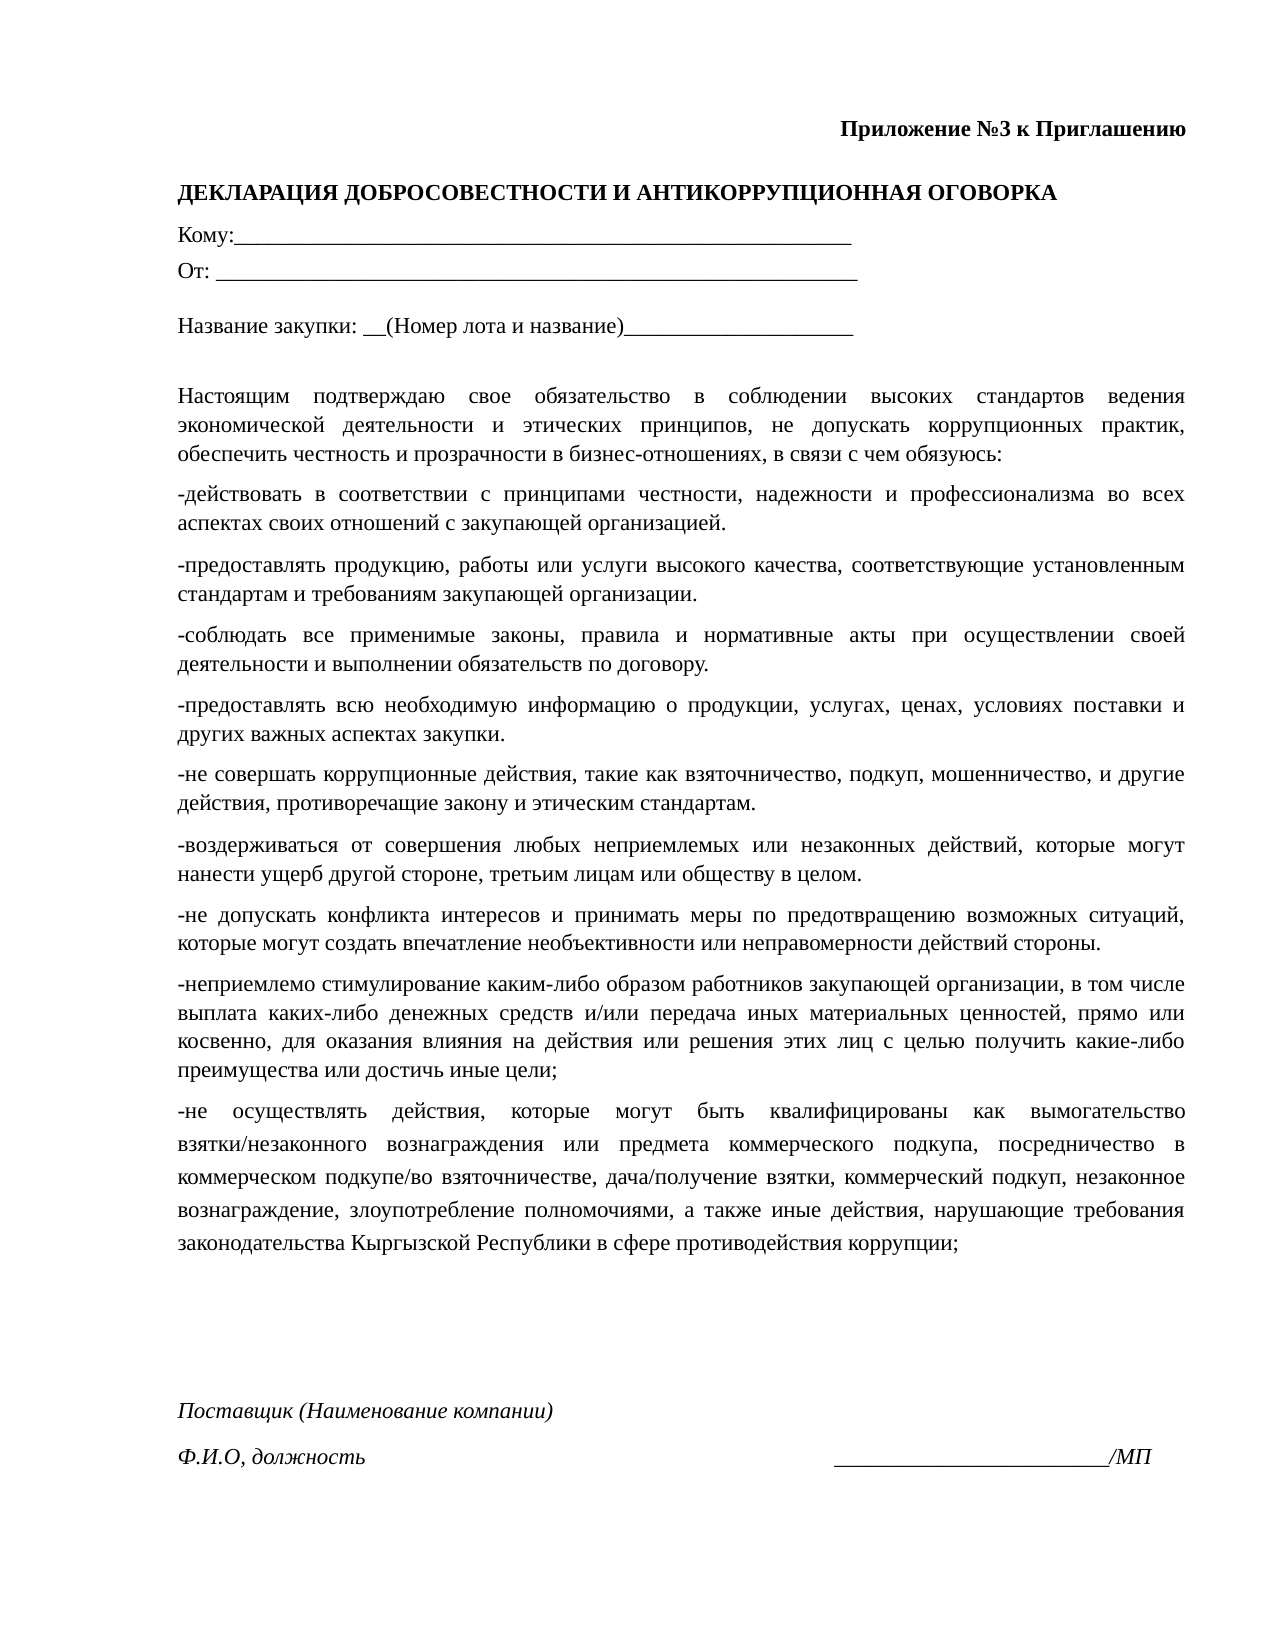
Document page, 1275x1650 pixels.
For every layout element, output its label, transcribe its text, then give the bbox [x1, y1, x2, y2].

text -не совершать коррупционные действия, такие как взяточничество, подкуп, мошенничество, и другие действия, противоречащие закону и этическим стандартам. [177, 759, 1186, 817]
text -предоставлять продукцию, работы или услуги высокого качества, соответствующие установленным стандартам и требованиям закупающей организации. [177, 549, 1186, 607]
text От: ________________________________________________________ [177, 260, 1186, 283]
text Настоящим подтверждаю свое обязательство в соблюдении высоких стандартов ведения экономической деятельности и этических принципов, не допускать коррупционных практик, обеспечить честность и прозрачности в бизнес-отношениях, в связи с чем обязуюсь: [177, 381, 1186, 467]
text Поставщик (Наименование компании) [177, 1401, 1186, 1423]
text -предоставлять всю необходимую информацию о продукции, услугах, ценах, условиях поставки и других важных аспектах закупки. [177, 689, 1186, 747]
text -воздерживаться от совершения любых неприемлемых или незаконных действий, которые могут нанести ущерб другой стороне, третьим лицам или обществу в целом. [177, 829, 1186, 887]
text Приложение №3 к Приглашению [177, 118, 1186, 141]
text Кому: __________________________________________ [177, 224, 1186, 247]
text ДЕКЛАРАЦИЯ ДОБРОСОВЕСТНОСТИ И АНТИКОРРУПЦИОННАЯ ОГОВОРКА [177, 182, 1186, 205]
text -не допускать конфликта интересов и принимать меры по предотвращению возможных ситуаций, которые могут создать впечатление необъективности или неправомерности действий стороны. [177, 899, 1186, 956]
text Ф.И.О, должность ________________________/МП [177, 1446, 1186, 1469]
text Название закупки: __(Номер лота и название)____________________ [177, 297, 862, 342]
text -действовать в соответствии с принципами честности, надежности и профессионализма во всех аспектах своих отношений с закупающей организацией. [177, 479, 1186, 537]
text -неприемлемо стимулирование каким-либо образом работников закупающей организации, в том числе выплата каких-либо денежных средств и/или передача иных материальных ценностей, прямо или косвенно, для оказания влияния на действия или решения этих лиц с целью получить какие-либо преимущества или достичь иные цели; [177, 969, 1186, 1083]
text -не осуществлять действия, которые могут быть квалифицированы как вымогательство взятки/незаконного вознаграждения или предмета коммерческого подкупа, посредничество в коммерческом подкупе/во взяточничестве, дача/получение взятки, коммерческий подкуп, незаконное вознаграждение, злоупотребление полномочиями, а также иные действия, нарушающие требования законодательства Кыргызской Республики в сфере противодействия коррупции; [177, 1092, 1186, 1257]
text -соблюдать все применимые законы, правила и нормативные акты при осуществлении своей деятельности и выполнении обязательств по договору. [177, 620, 1186, 677]
